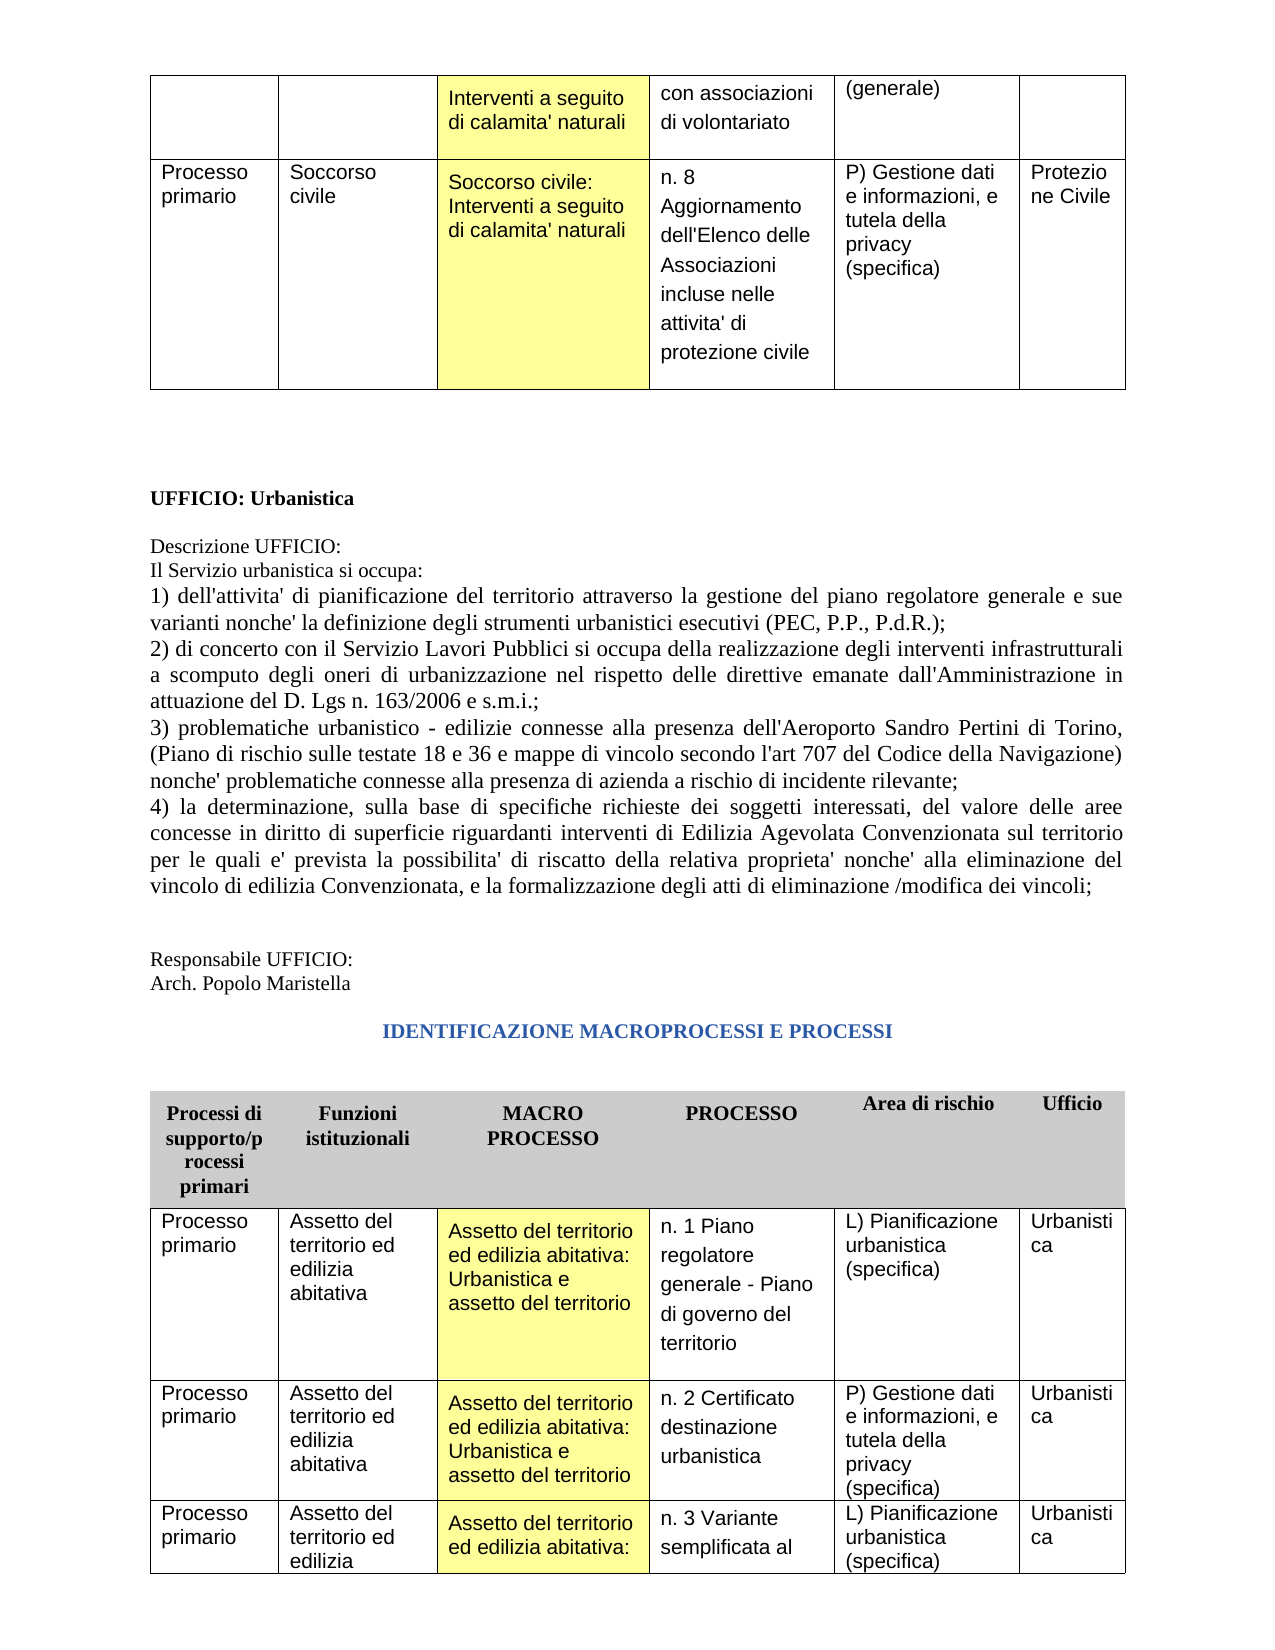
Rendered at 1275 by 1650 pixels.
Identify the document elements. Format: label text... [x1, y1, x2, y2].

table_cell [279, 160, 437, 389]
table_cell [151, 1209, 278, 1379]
text 1) dell'attivita' di pianificazione del territorio attraverso la gestione del piano regolatore generale e sue varianti nonche' la definizione degli strumenti urbanistici esecutivi (PEC, P.P., P.d.R.); [150, 582, 1125, 635]
text 3) problematiche urbanistico - edilizie connesse alla presenza dell'Aeroporto Sandro Pertini di Torino, (Piano di rischio sulle testate 18 e 36 e mappe di vincolo secondo l'art 707 del Codice della Navigazione) nonche' problematiche connesse alla presenza di azienda a rischio di incidente rilevante; [150, 714, 1125, 793]
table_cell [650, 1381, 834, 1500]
text IDENTIFICAZIONE MACROPROCESSI E PROCESSI [150, 1019, 1125, 1043]
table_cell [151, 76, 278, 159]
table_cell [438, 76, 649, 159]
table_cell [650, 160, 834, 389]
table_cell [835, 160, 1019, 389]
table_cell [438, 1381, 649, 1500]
text Arch. Popolo Maristella [150, 971, 1125, 995]
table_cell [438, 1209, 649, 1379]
text Il Servizio urbanistica si occupa: [150, 558, 1125, 582]
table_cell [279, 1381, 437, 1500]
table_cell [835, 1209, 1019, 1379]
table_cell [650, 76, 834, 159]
text Responsabile UFFICIO: [150, 947, 1125, 971]
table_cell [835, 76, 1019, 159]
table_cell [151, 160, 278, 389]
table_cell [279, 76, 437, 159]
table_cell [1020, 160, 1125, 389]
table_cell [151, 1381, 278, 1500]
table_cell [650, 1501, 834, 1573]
text 2) di concerto con il Servizio Lavori Pubblici si occupa della realizzazione degli interventi infrastrutturali a scomputo degli oneri di urbanizzazione nel rispetto delle direttive emanate dall'Amministrazione in attuazione del D. Lgs n. 163/2006 e s.m.i.; [150, 635, 1125, 714]
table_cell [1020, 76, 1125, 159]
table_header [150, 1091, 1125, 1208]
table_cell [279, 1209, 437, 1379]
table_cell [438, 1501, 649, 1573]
text Descrizione UFFICIO: [150, 534, 1125, 558]
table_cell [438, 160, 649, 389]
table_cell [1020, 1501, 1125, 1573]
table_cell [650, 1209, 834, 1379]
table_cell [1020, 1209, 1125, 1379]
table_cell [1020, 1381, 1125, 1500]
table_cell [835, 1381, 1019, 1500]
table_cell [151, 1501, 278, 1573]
text UFFICIO: Urbanistica [150, 486, 1125, 510]
text 4) la determinazione, sulla base di specifiche richieste dei soggetti interessati, del valore delle aree concesse in diritto di superficie riguardanti interventi di Edilizia Agevolata Convenzionata sul territorio per le quali e' prevista la possibilita' di riscatto della relativa proprieta' nonche' alla eliminazione del vincolo di edilizia Convenzionata, e la formalizzazione degli atti di eliminazione /modifica dei vincoli; [150, 793, 1125, 898]
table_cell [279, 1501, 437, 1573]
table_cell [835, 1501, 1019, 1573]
